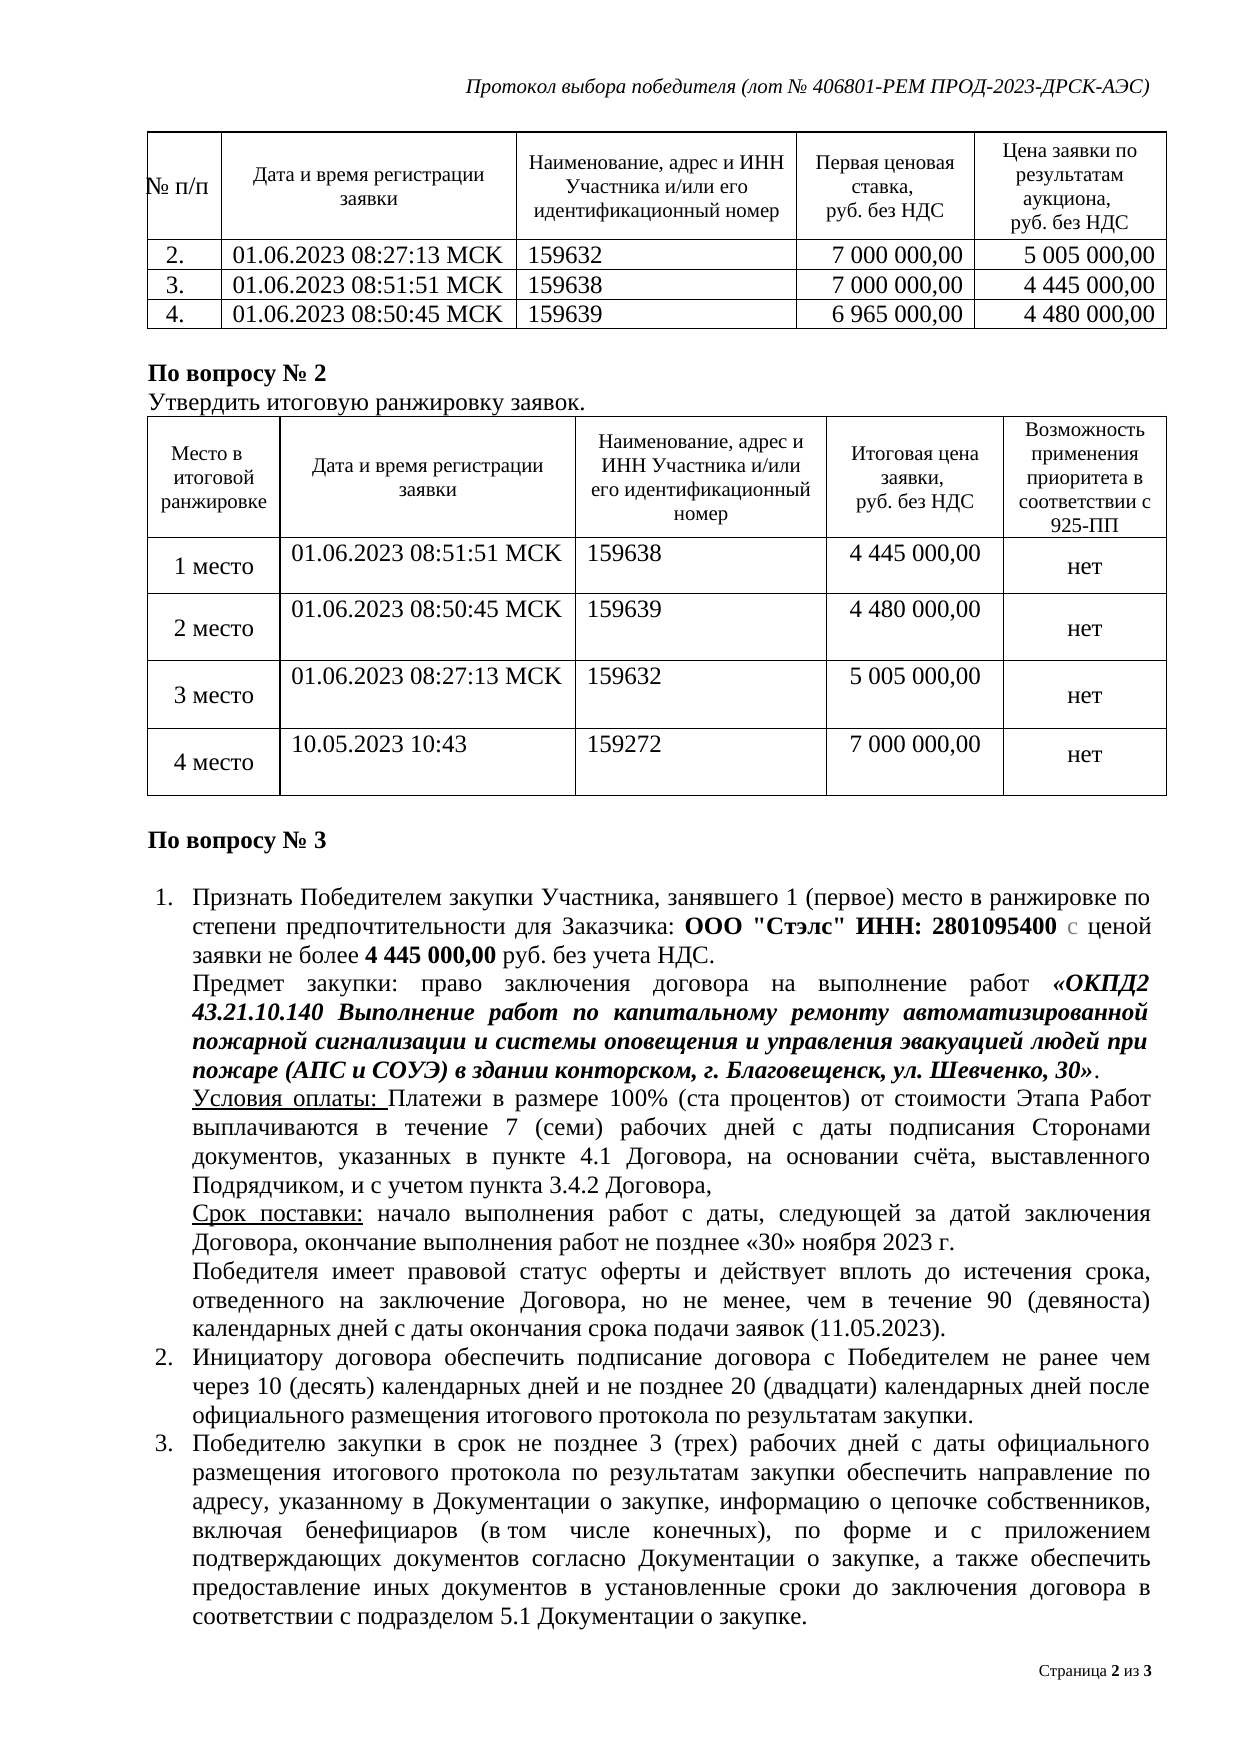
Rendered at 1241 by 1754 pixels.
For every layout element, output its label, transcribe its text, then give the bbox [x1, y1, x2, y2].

text Победителя имеет правовой статус оферты и действует вплоть до истечения срока, отведенного на заключение Договора, но не менее, чем в течение 90 (девяноста) календарных дней с даты окончания срока подачи заявок (11.05.2023). [192, 1256, 1152, 1342]
table_cell 01.06.2023 08:50:45 MCK [281, 594, 575, 660]
table_cell 10.05.2023 10:43 [281, 729, 575, 795]
table_cell 5 005 000,00 [827, 661, 1003, 728]
table_cell 01.06.2023 08:51:51 MCK [222, 270, 516, 298]
table_cell нет [1004, 661, 1166, 728]
table_cell 159639 [517, 300, 796, 328]
text Предмет закупки: право заключения договора на выполнение работ «ОКПД2 43.21.10.140 Выполнение работ по капитальному ремонту автоматизированной пожарной сигнализации и системы оповещения и управления эвакуацией людей при пожаре (АПС и СОУЭ) в здании конторском, г. Благовещенск, ул. Шевченко, 30». [192, 968, 1152, 1083]
table_cell 159639 [576, 594, 826, 660]
table_cell 01.06.2023 08:27:13 MCK [222, 240, 516, 269]
table_cell 159272 [576, 729, 826, 795]
table_cell нет [1004, 538, 1166, 593]
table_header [517, 133, 796, 239]
table_cell [148, 300, 221, 328]
table_cell 4 480 000,00 [975, 300, 1166, 328]
list Признать Победителем закупки Участника, занявшего 1 (первое) место в ранжировке по степени предпочтительности для Заказчика: ООО "Стэлс" ИНН: 2801095400 с ценой заявки не более 4 445 000,00 руб. без учета НДС. [154, 882, 1152, 968]
text По вопросу № 3 [148, 825, 1152, 853]
text По вопросу № 2 [148, 358, 1152, 387]
table_header Наименование, адрес и ИНН Участника и/или его идентификационный номер [576, 417, 826, 537]
table_cell 4 445 000,00 [975, 270, 1166, 298]
table_cell 159638 [517, 270, 796, 298]
table_cell 4 445 000,00 [827, 538, 1003, 593]
table_header Место в итоговой ранжировке [148, 417, 279, 537]
table_cell 5 005 000,00 [975, 240, 1166, 269]
table_cell нет [1004, 729, 1166, 795]
table_cell 4 место [148, 729, 279, 795]
list Победителю закупки в срок не позднее 3 (трех) рабочих дней с даты официального размещения итогового протокола по результатам закупки обеспечить направление по адресу, указанному в Документации о закупке, информацию о цепочке собственников, включая бенефициаров (в том числе конечных), по форме и с приложением подтверждающих документов согласно Документации о закупке, а также обеспечить предоставление иных документов в установленные сроки до заключения договора в соответствии с подразделом 5.1 Документации о закупке. [154, 1428, 1152, 1630]
table_header Первая ценовая ставка, руб. без НДС [797, 133, 974, 239]
table_cell 01.06.2023 08:51:51 MCK [281, 538, 575, 593]
table_cell 3 место [148, 661, 279, 728]
table_cell 2 место [148, 594, 279, 660]
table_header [975, 133, 1166, 239]
text Условия оплаты: Платежи в размере 100% (ста процентов) от стоимости Этапа Работ выплачиваются в течение 7 (семи) рабочих дней с даты подписания Сторонами документов, указанных в пункте 4.1 Договора, на основании счёта, выставленного Подрядчиком, и с учетом пункта 3.4.2 Договора, [192, 1083, 1152, 1198]
table_header Дата и время регистрации заявки [281, 417, 575, 537]
table_cell нет [1004, 594, 1166, 660]
table_cell 7 000 000,00 [797, 270, 974, 298]
table_cell 1 место [148, 538, 279, 593]
table_cell 4 480 000,00 [827, 594, 1003, 660]
table_cell 6 965 000,00 [797, 300, 974, 328]
table_cell [148, 240, 221, 269]
table_cell 159632 [517, 240, 796, 269]
text Утвердить итоговую ранжировку заявок. [148, 387, 1152, 416]
table_header Возможность применения приоритета в соответствии с 925-ПП [1004, 417, 1166, 537]
table_cell 159638 [576, 538, 826, 593]
table_header Дата и время регистрации заявки [222, 133, 516, 239]
list Инициатору договора обеспечить подписание договора с Победителем не ранее чем через 10 (десять) календарных дней и не позднее 20 (двадцати) календарных дней после официального размещения итогового протокола по результатам закупки. [154, 1342, 1152, 1428]
table_cell 159632 [576, 661, 826, 728]
table_cell 01.06.2023 08:50:45 MCK [222, 300, 516, 328]
table_cell 7 000 000,00 [827, 729, 1003, 795]
table_cell 01.06.2023 08:27:13 MCK [281, 661, 575, 728]
table_cell 7 000 000,00 [797, 240, 974, 269]
text Срок поставки: начало выполнения работ с даты, следующей за датой заключения Договора, окончание выполнения работ не позднее «30» ноября 2023 г. [192, 1198, 1152, 1256]
table_header Итоговая цена заявки, руб. без НДС [827, 417, 1003, 537]
table_cell [148, 270, 221, 298]
table_header № п/п [148, 133, 221, 239]
